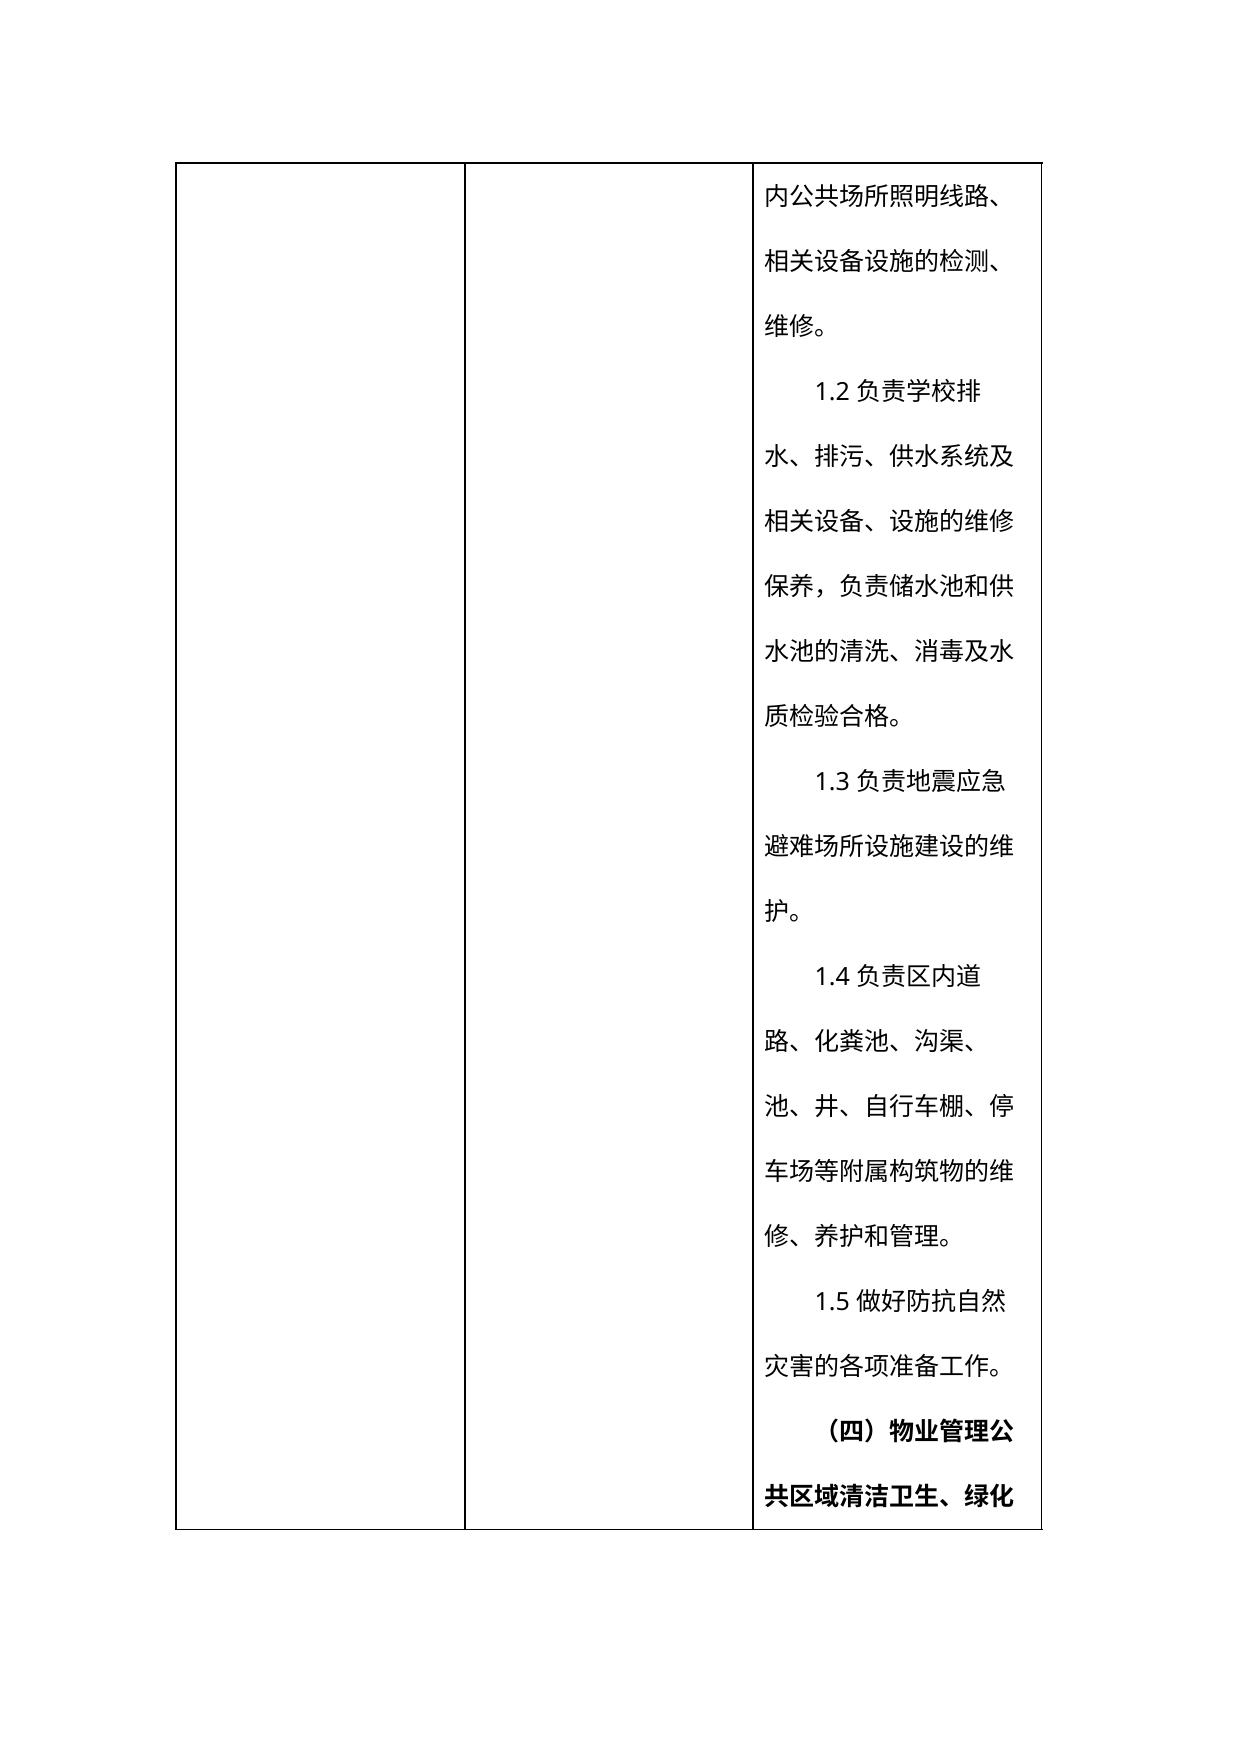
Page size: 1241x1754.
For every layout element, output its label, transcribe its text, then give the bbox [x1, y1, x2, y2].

table_cell [177, 164, 464, 1528]
table_cell 1 [466, 164, 752, 1528]
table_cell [754, 164, 1041, 1528]
